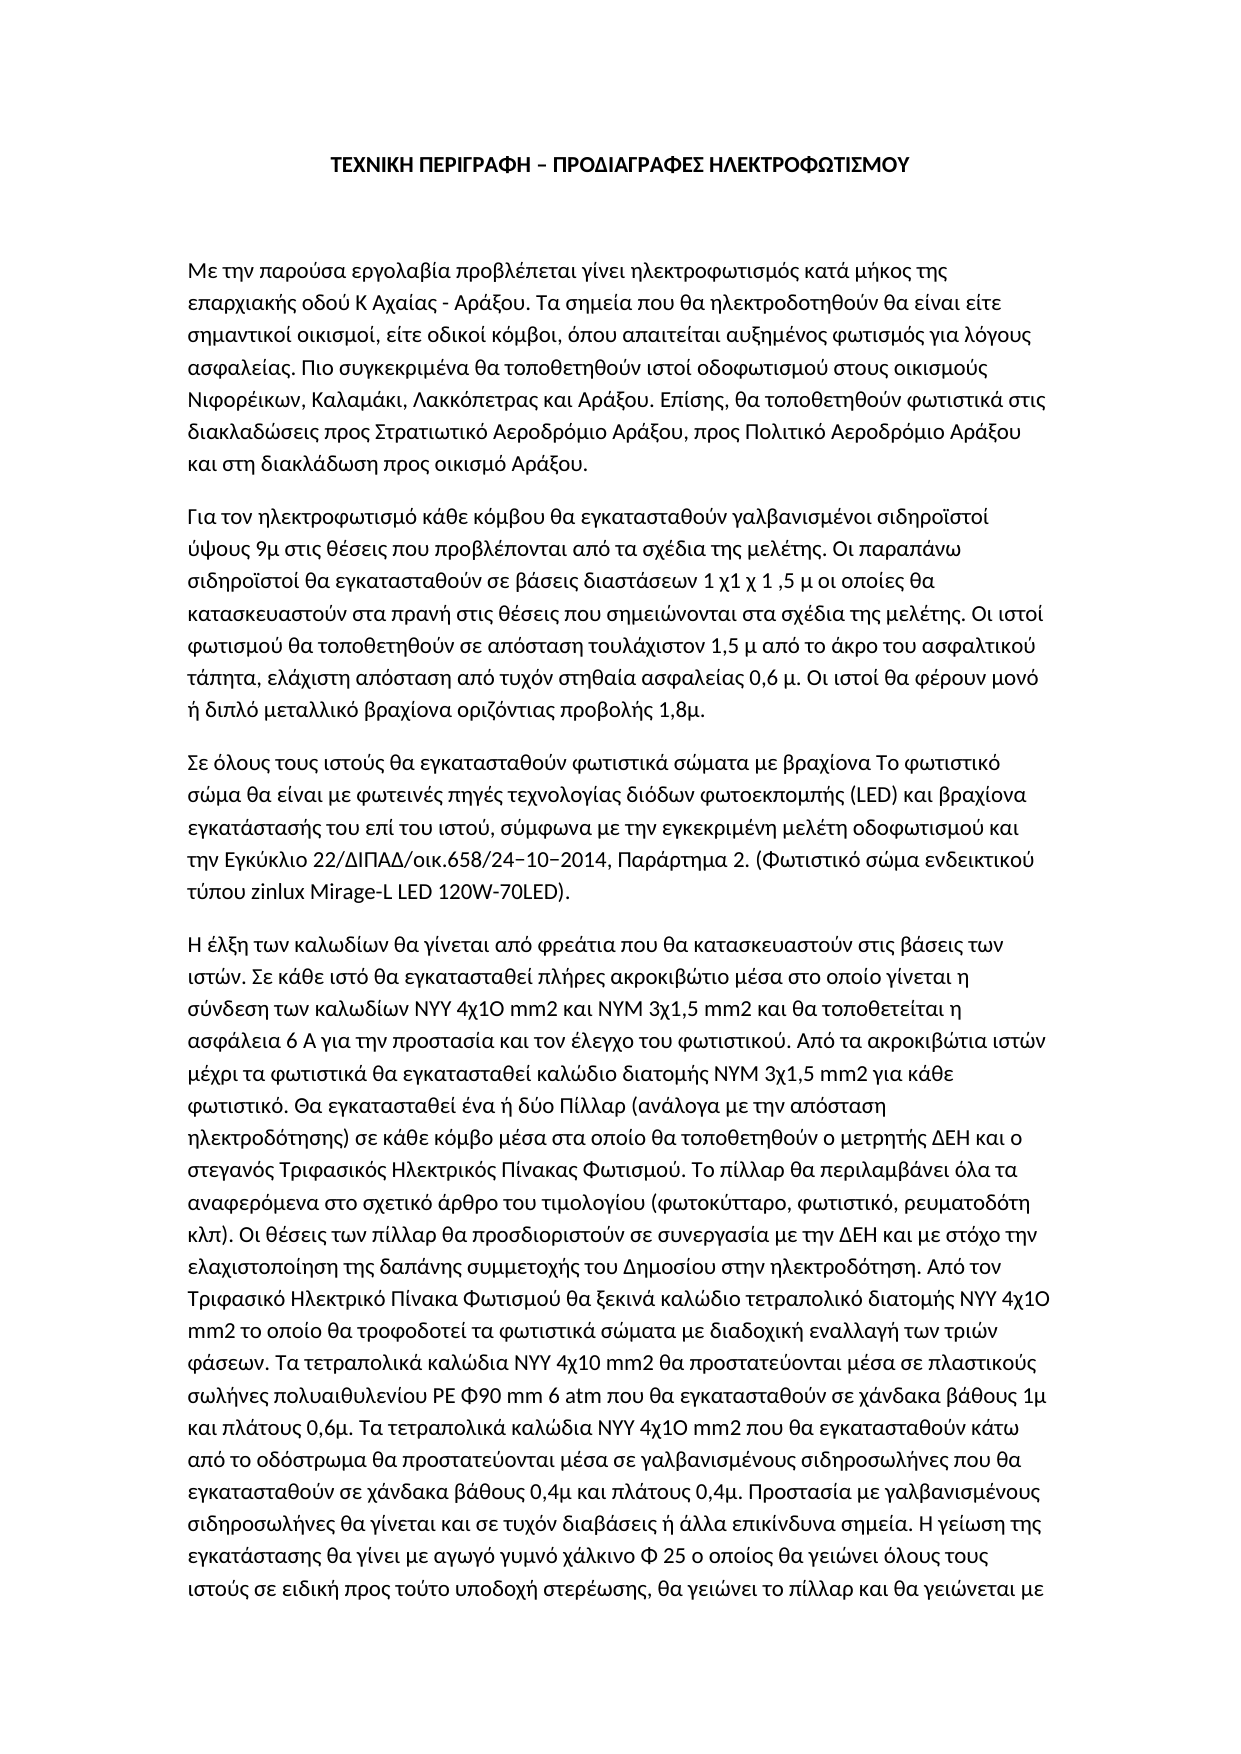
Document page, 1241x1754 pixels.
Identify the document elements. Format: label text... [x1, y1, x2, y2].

text Σε όλους τους ιστούς θα εγκατασταθούν φωτιστικά σώµατα με βραχίονα Το φωτιστικό σώμα θα είναι με φωτεινές πηγές τεχνολογίας διόδων φωτοεκπομπής (LED) και βραχίονα εγκατάστασής του επί του ιστού, σύμφωνα με την εγκεκριμένη μελέτη οδοφωτισμού και την Εγκύκλιο 22/ΔΙΠΑΔ/οικ.658/24−10−2014, Παράρτημα 2. (Φωτιστικό σώμα ενδεικτικού τύπου zinlux Mirage-L LED 120W-70LED). [187, 748, 1053, 905]
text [187, 930, 1053, 1602]
text ΤΕΧΝΙΚΗ ΠΕΡΙΓΡΑΦΗ – ΠΡΟ∆ΙΑΓΡΑΦΕΣ ΗΛΕΚΤΡΟΦΩΤΙΣΜΟΥ [187, 150, 1053, 178]
text Για τον ηλεκτροφωτισµό κάθε κόµβου θα εγκατασταθούν γαλβανισµένοι σιδηροϊστοί ύψους 9µ στις θέσεις που προβλέπονται από τα σχέδια της µελέτης. Οι παραπάνω σιδηροϊστοί θα εγκατασταθούν σε βάσεις διαστάσεων 1 χ1 χ 1 ,5 µ οι οποίες θα κατασκευαστούν στα πρανή στις θέσεις που σηµειώνονται στα σχέδια της µελέτης. Οι ιστοί φωτισµού θα τοποθετηθούν σε απόσταση τουλάχιστον 1,5 µ από το άκρο του ασφαλτικού τάπητα, ελάχιστη απόσταση από τυχόν στηθαία ασφαλείας 0,6 µ. Οι ιστοί θα φέρουν μονό ή διπλό µεταλλικό βραχίονα οριζόντιας προβολής 1,8µ. [187, 502, 1053, 723]
text Με την παρούσα εργολαβία προβλέπεται γίνει ηλεκτροφωτισµός κατά μήκος της επαρχιακής οδού Κ Αχαίας - Αράξου. Τα σημεία που θα ηλεκτροδοτηθούν θα είναι είτε σημαντικοί οικισμοί, είτε οδικοί κόμβοι, όπου απαιτείται αυξημένος φωτισμός για λόγους ασφαλείας. Πιο συγκεκριμένα θα τοποθετηθούν ιστοί οδοφωτισμού στους οικισμούς Νιφορέικων, Καλαμάκι, Λακκόπετρας και Αράξου. Επίσης, θα τοποθετηθούν φωτιστικά στις διακλαδώσεις προς Στρατιωτικό Αεροδρόμιο Αράξου, προς Πολιτικό Αεροδρόμιο Αράξου και στη διακλάδωση προς οικισμό Αράξου. [187, 256, 1053, 477]
